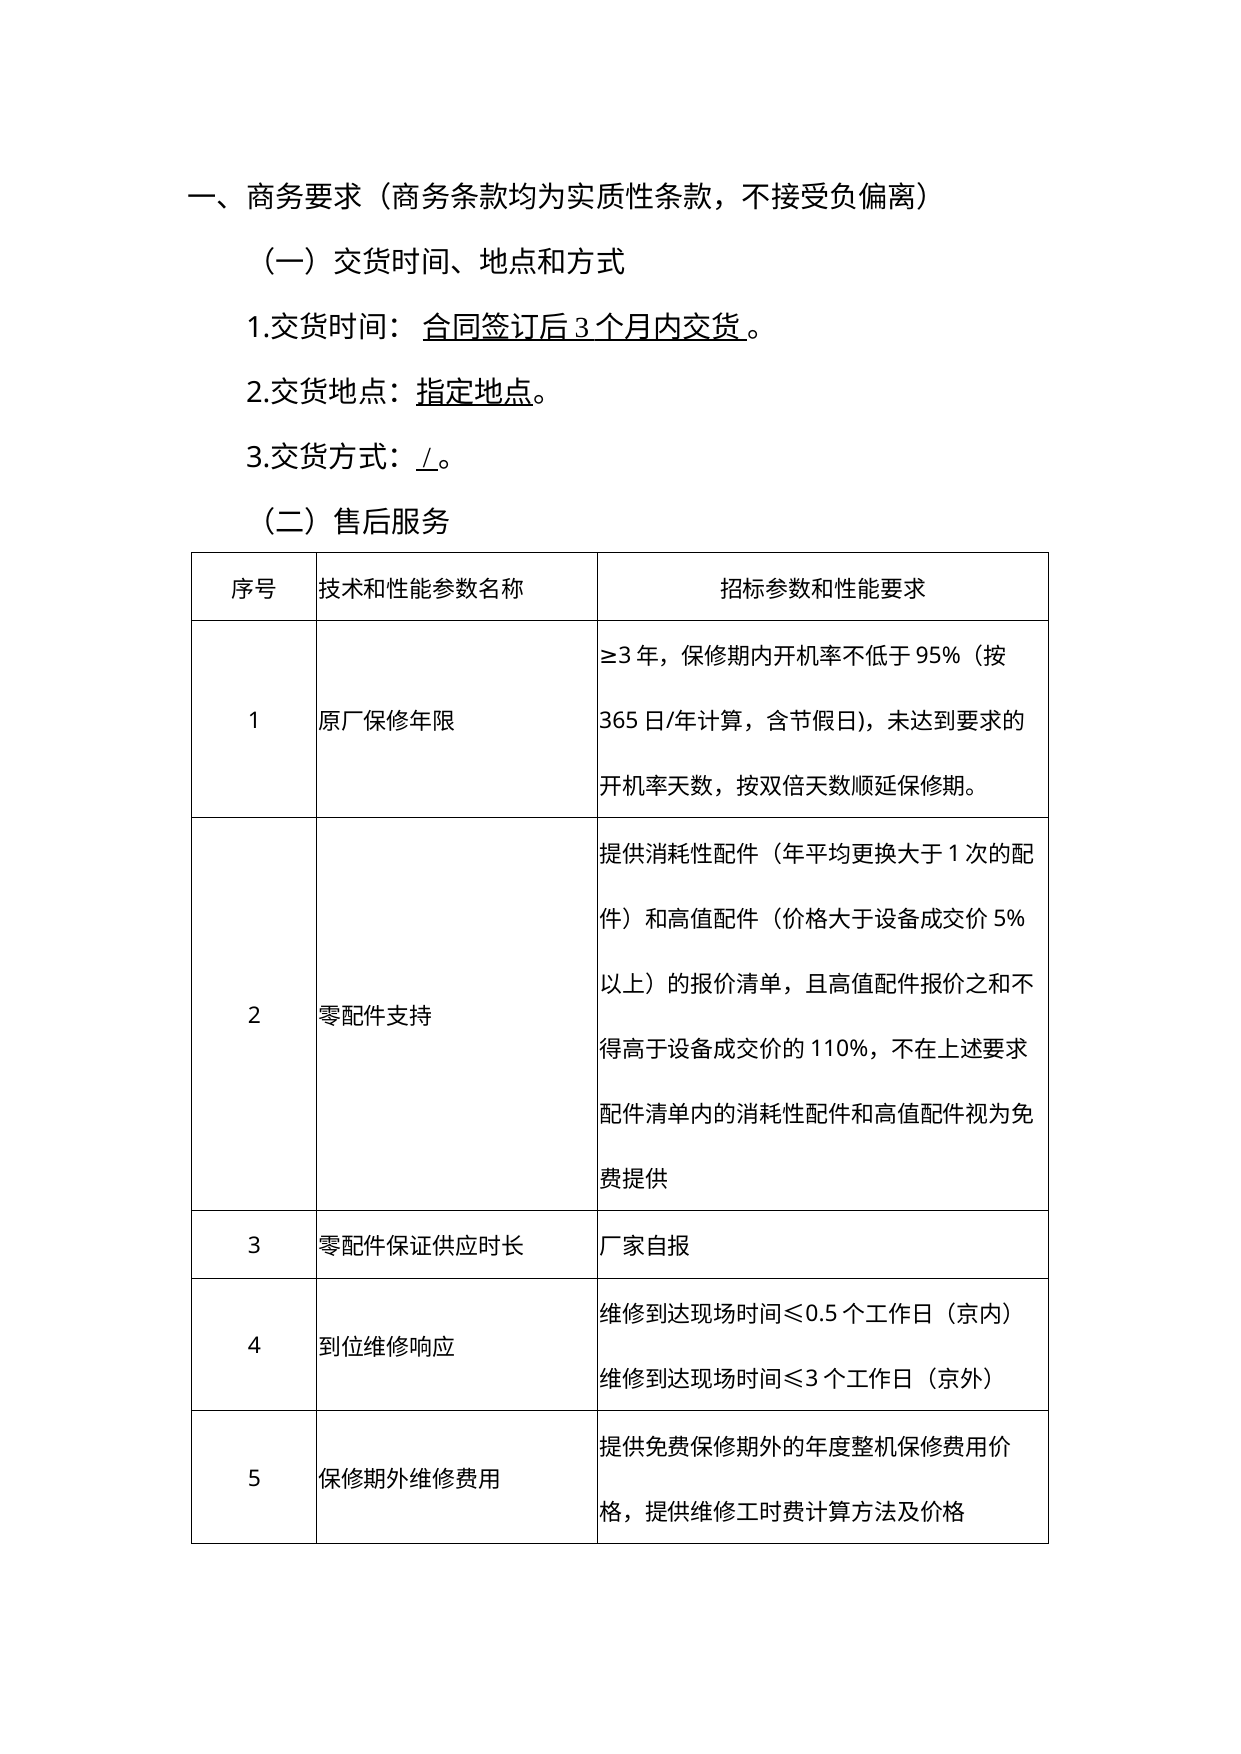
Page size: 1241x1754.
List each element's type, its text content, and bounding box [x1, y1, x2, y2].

table_cell 3 [192, 1211, 316, 1277]
table_cell 提供免费保修期外的年度整机保修费用价格，提供维修工时费计算方法及价格 [598, 1411, 1048, 1543]
table_cell 保修期外维修费用 [317, 1411, 597, 1543]
table_header 招标参数和性能要求 [598, 553, 1048, 619]
table_cell 5 [192, 1411, 316, 1543]
table_header 序号 [192, 553, 316, 619]
table_header 技术和性能参数名称 [317, 553, 597, 619]
table_cell 维修到达现场时间≤0.5个工作日（京内） 维修到达现场时间≤3个工作日（京外） [598, 1279, 1048, 1410]
table_cell 零配件保证供应时长 [317, 1211, 597, 1277]
text 2.交货地点：指定地点。 [187, 357, 1053, 422]
table_cell 原厂保修年限 [317, 621, 597, 817]
text 1.交货时间： 合同签订后3个月内交货 。 [187, 292, 1053, 357]
table_cell 厂家自报 [598, 1211, 1048, 1277]
text 一、商务要求（商务条款均为实质性条款，不接受负偏离） [187, 162, 1053, 227]
table_cell 2 [192, 818, 316, 1210]
list （二）售后服务 [187, 487, 1053, 552]
text （一）交货时间、地点和方式 [187, 227, 1053, 292]
table_cell 4 [192, 1279, 316, 1410]
table_cell 到位维修响应 [317, 1279, 597, 1410]
table_cell ≥3年，保修期内开机率不低于95%（按365日/年计算，含节假日)，未达到要求的开机率天数，按双倍天数顺延保修期。 [598, 621, 1048, 817]
table_cell 1 [192, 621, 316, 817]
table_cell 提供消耗性配件（年平均更换大于1次的配件）和高值配件（价格大于设备成交价5%以上）的报价清单，且高值配件报价之和不得高于设备成交价的110%，不在上述要求配件清单内的消耗性配件和高值配件视为免费提供 [598, 818, 1048, 1210]
table_cell 零配件支持 [317, 818, 597, 1210]
text 3.交货方式： / 。 [187, 422, 1053, 487]
